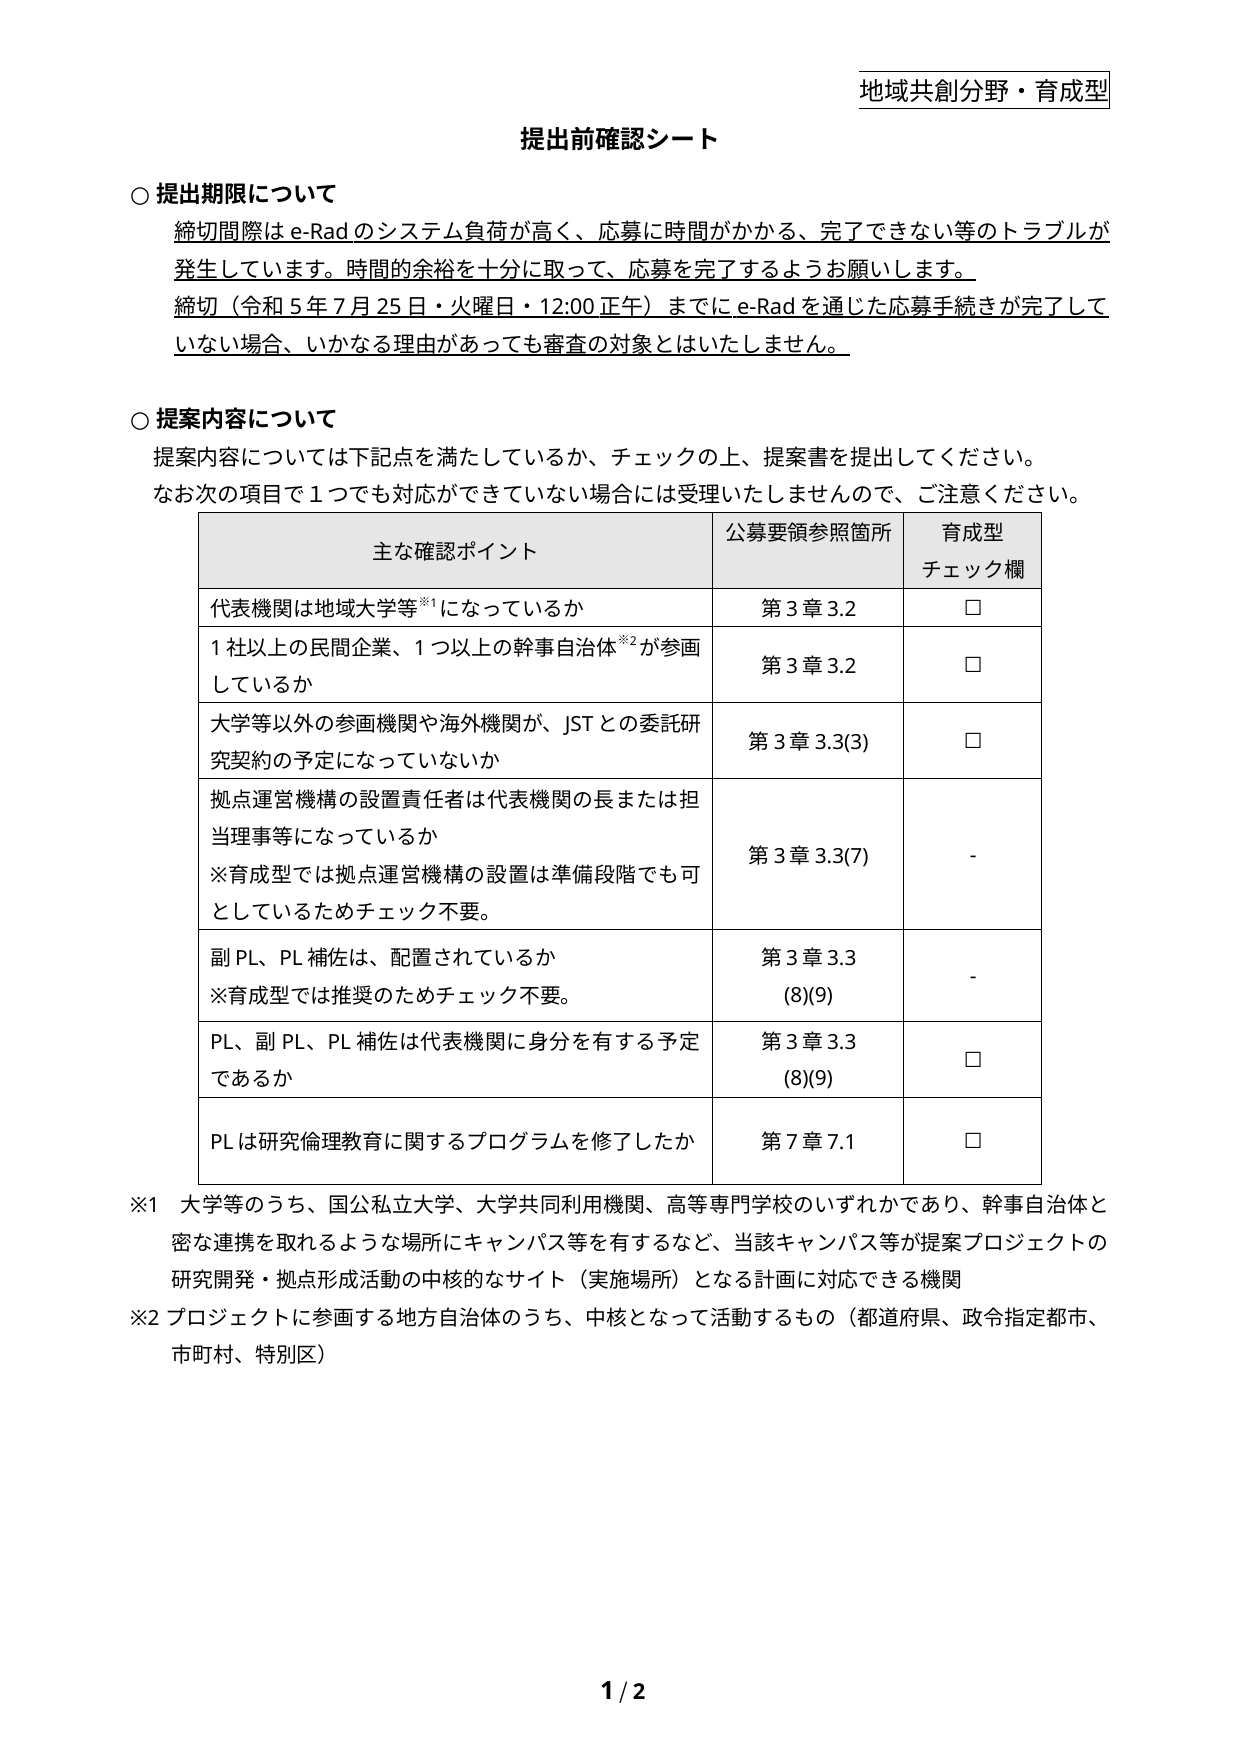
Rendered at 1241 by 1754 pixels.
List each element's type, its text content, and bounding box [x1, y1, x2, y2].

table_cell 拠点運営機構の設置責任者は代表機関の長または担当理事等になっているか ※育成型では拠点運営機構の設置は準備段階でも可としているためチェック不要。 [199, 779, 712, 929]
table_cell 代表機関は地域大学等※1になっているか [199, 589, 712, 626]
text 締切間際はe-Radのシステム負荷が高く、応募に時間がかかる、完了できない等のトラブルが発生しています。時間的余裕を十分に取って、応募を完了するようお願いします。 [174, 212, 1110, 241]
table_cell PL、副PL、PL補佐は代表機関に身分を有する予定であるか [199, 1022, 712, 1097]
table_cell - [904, 779, 1041, 929]
text ○ 提出期限について [130, 174, 1110, 212]
table_cell 第3章3.3 (8)(9) [713, 930, 903, 1021]
table_cell 第3章3.2 [713, 627, 903, 702]
text 締切間際はe-Radのシステム負荷が高く、応募に時間がかかる、完了できない等のトラブルが発生しています。時間的余裕を十分に取って、応募を完了するようお願いします。 [174, 243, 1110, 287]
table_header 主な確認ポイント [199, 513, 712, 588]
subtitle 提出前確認シート [130, 118, 1110, 156]
table_cell 第3章3.3(3) [713, 703, 903, 778]
table_cell 1社以上の民間企業、1つ以上の幹事自治体※2が参画しているか [199, 627, 712, 702]
table_cell 第3章3.3(7) [713, 779, 903, 929]
table_cell [904, 1098, 1041, 1184]
table_cell [904, 627, 1041, 702]
table_cell [904, 1022, 1041, 1097]
table_cell [904, 589, 1041, 626]
table_header 公募要領参照箇所 [713, 513, 903, 588]
table_cell 第3章3.2 [713, 589, 903, 626]
text ※2 プロジェクトに参画する地方自治体のうち、中核となって活動するもの（都道府県、政令指定都市、市町村、特別区） [130, 1298, 1110, 1373]
text なお次の項目で１つでも対応ができていない場合には受理いたしませんので、ご注意ください。 [130, 474, 1110, 512]
text 提案内容については下記点を満たしているか、チェックの上、提案書を提出してください。 [130, 437, 1110, 474]
text ○ 提案内容について [130, 399, 1110, 437]
table_cell [904, 703, 1041, 778]
table_cell - [904, 930, 1041, 1021]
text 締切（令和5年7月25日・火曜日・12:00正午）までにe-Radを通じた応募手続きが完了していない場合、いかなる理由があっても審査の対象とはいたしません。 [174, 287, 1110, 362]
table_cell PLは研究倫理教育に関するプログラムを修了したか [199, 1098, 712, 1184]
table_cell 副PL、PL補佐は、配置されているか ※育成型では推奨のためチェック不要。 [199, 930, 712, 1021]
table_cell 第7章7.1 [713, 1098, 903, 1184]
table_cell 第3章3.3 (8)(9) [713, 1022, 903, 1097]
text ※1 大学等のうち、国公私立大学、大学共同利用機関、高等専門学校のいずれかであり、幹事自治体と密な連携を取れるような場所にキャンパス等を有するなど、当該キャンパス等が提案プロジェクトの研究開発・拠点形成活動の中核的なサイト（実施場所）となる計画に対応できる機関 [130, 1185, 1110, 1298]
table_header 育成型 チェック欄 [904, 513, 1041, 588]
table_cell 大学等以外の参画機関や海外機関が、JSTとの委託研究契約の予定になっていないか [199, 703, 712, 778]
